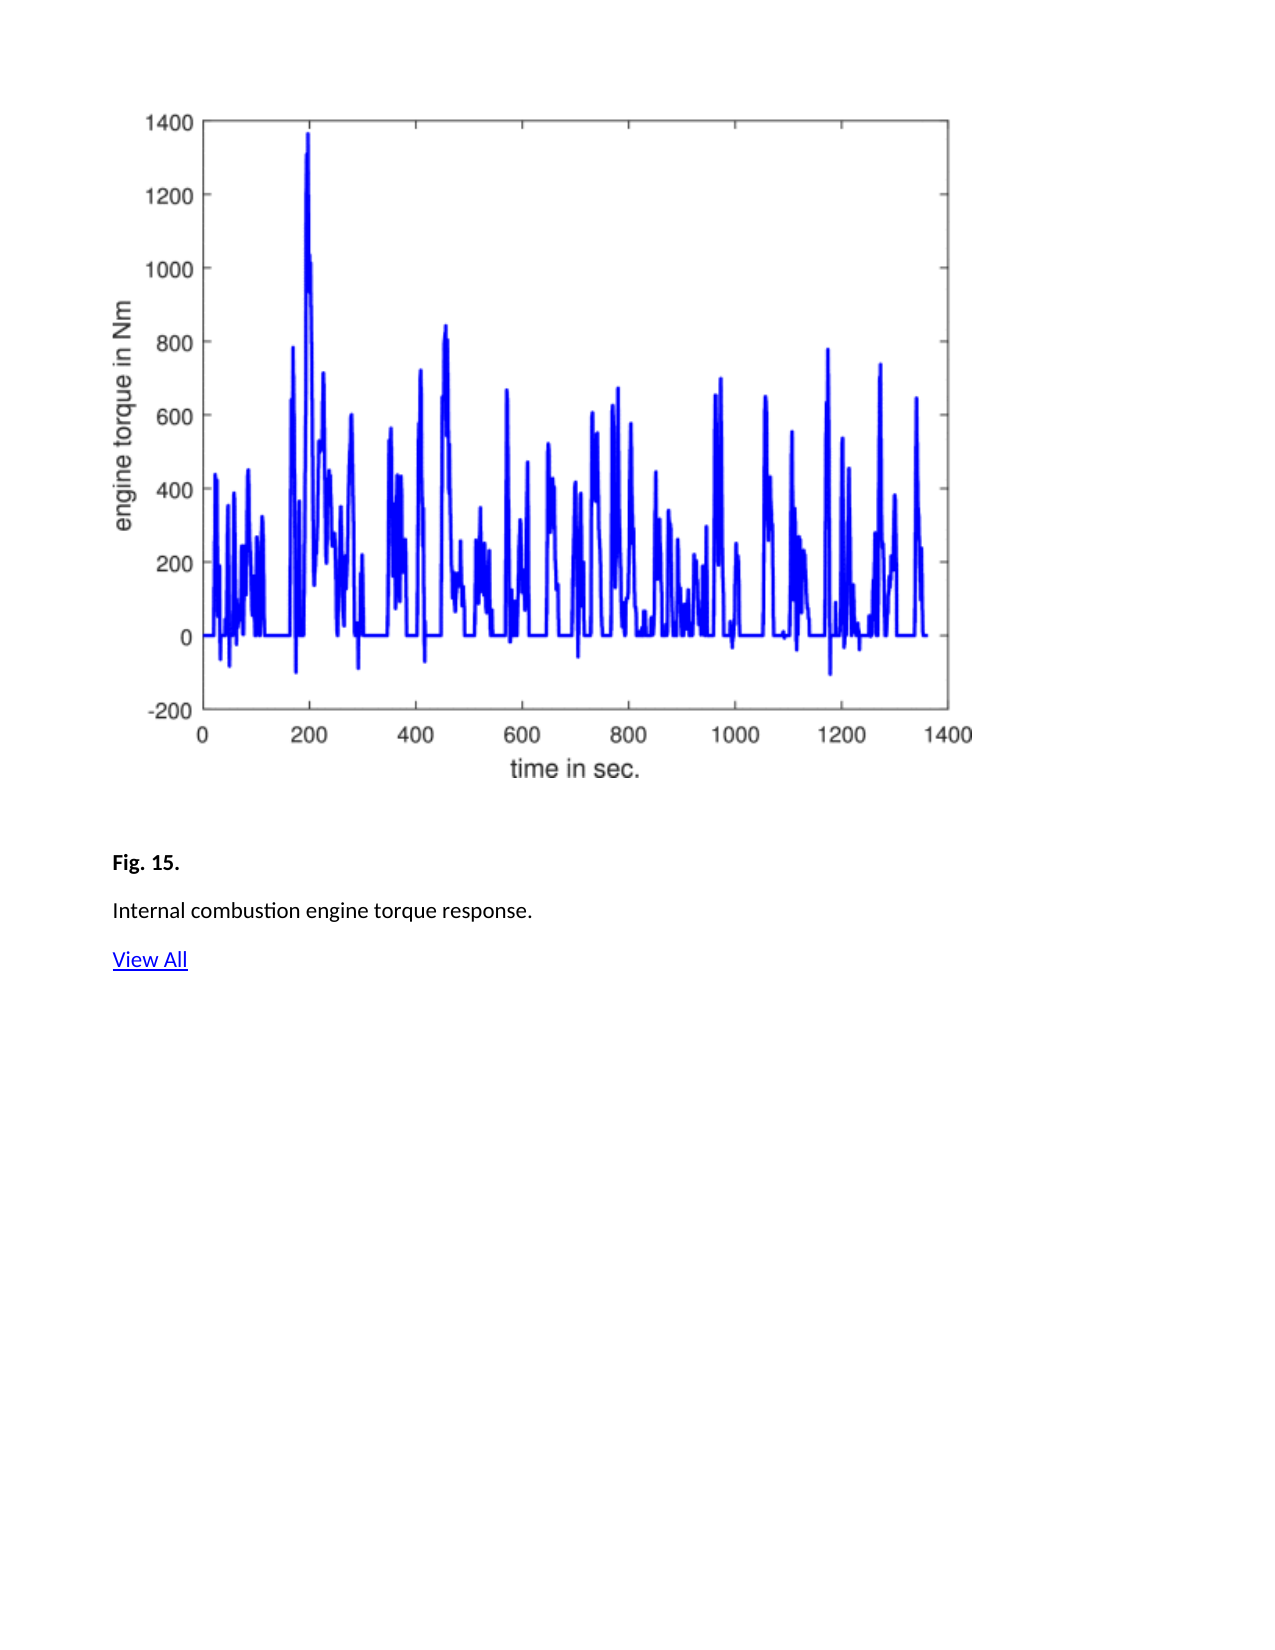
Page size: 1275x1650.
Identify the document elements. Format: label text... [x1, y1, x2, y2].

text Fig. 15. [112, 848, 1162, 876]
text View All [112, 945, 1162, 973]
text Internal combustion engine torque response. [112, 897, 1162, 924]
picture [112, 112, 972, 778]
